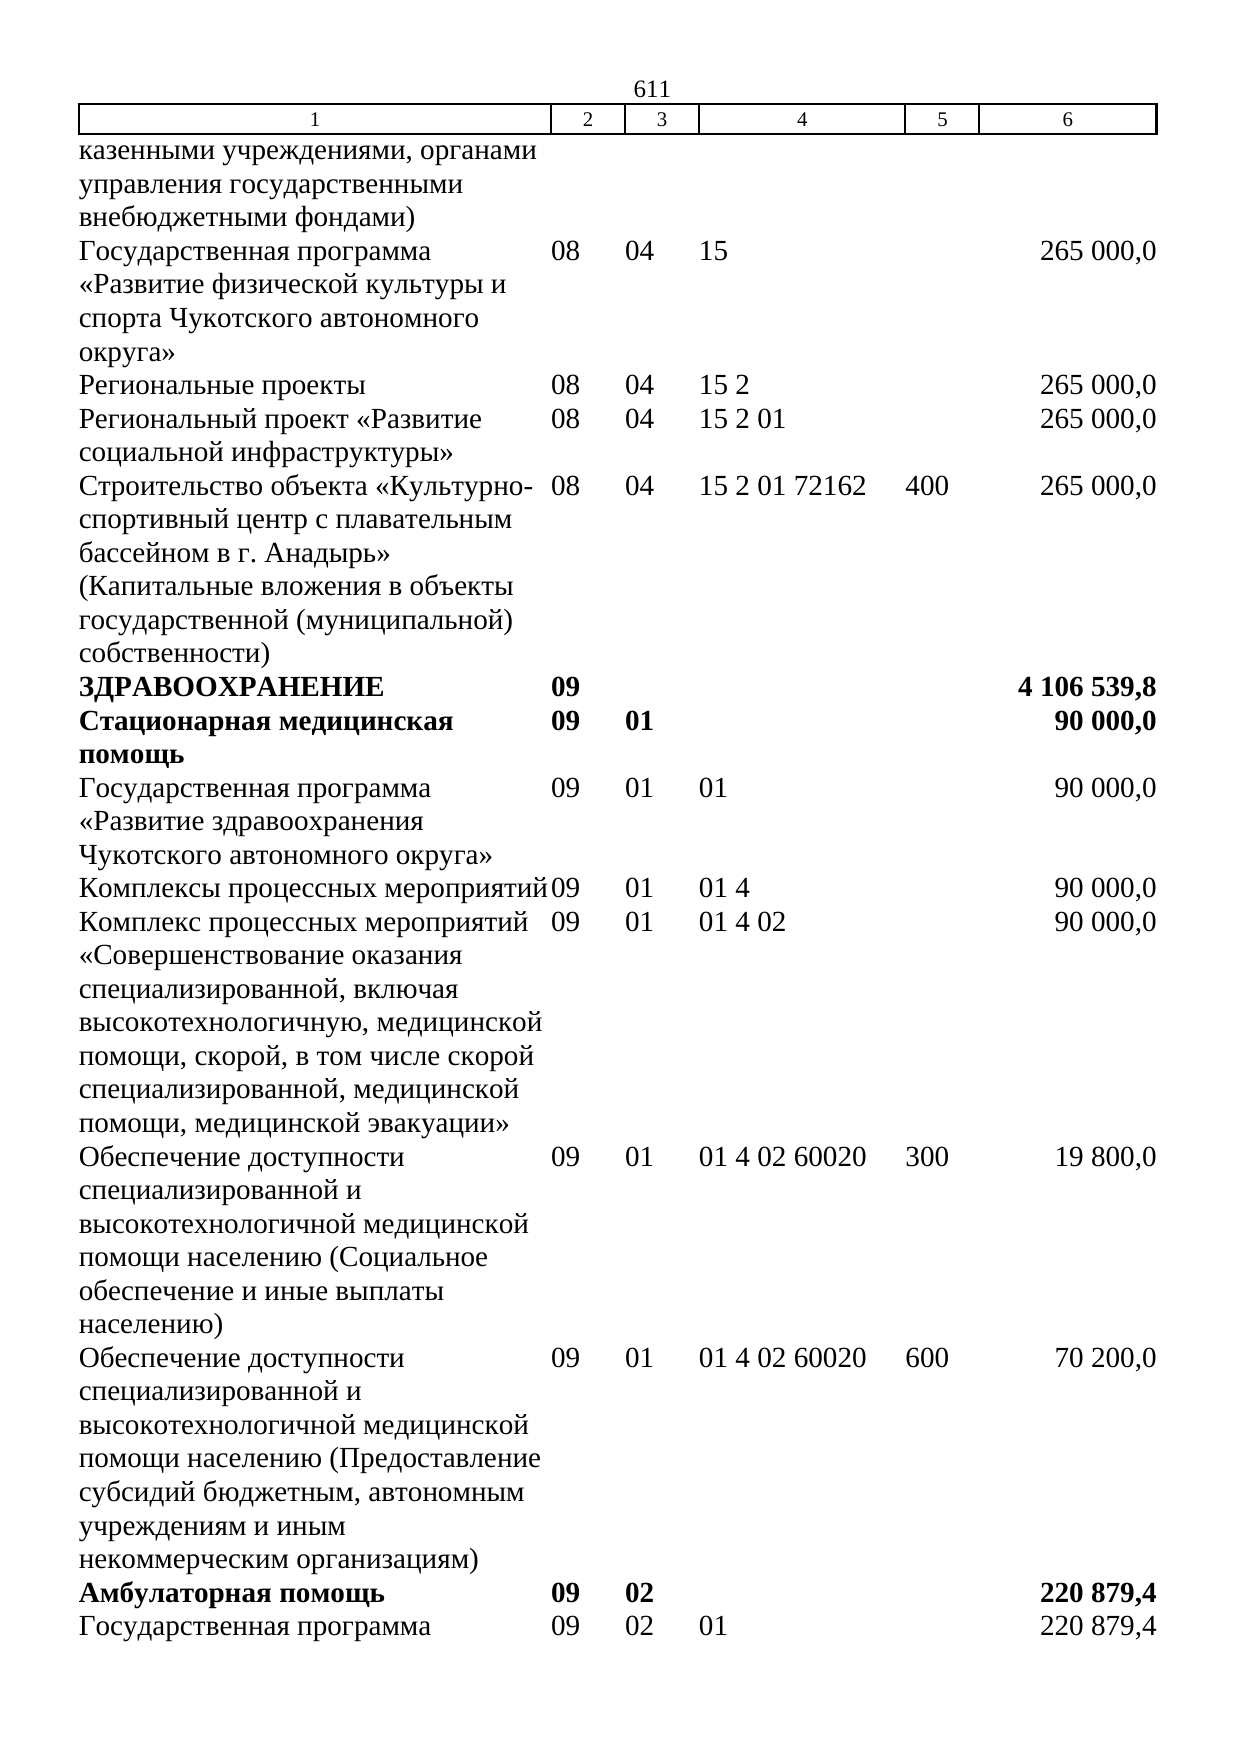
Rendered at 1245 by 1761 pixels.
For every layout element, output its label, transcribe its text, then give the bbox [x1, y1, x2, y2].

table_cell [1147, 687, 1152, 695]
table_header 2 [552, 105, 624, 132]
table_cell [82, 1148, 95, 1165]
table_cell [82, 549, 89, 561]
table_header 5 [906, 105, 978, 132]
table_header 4 [700, 105, 904, 132]
table_header 3 [626, 105, 698, 132]
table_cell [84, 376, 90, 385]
table_header 1 [80, 105, 550, 132]
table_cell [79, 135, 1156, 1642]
table_header 6 [980, 105, 1155, 132]
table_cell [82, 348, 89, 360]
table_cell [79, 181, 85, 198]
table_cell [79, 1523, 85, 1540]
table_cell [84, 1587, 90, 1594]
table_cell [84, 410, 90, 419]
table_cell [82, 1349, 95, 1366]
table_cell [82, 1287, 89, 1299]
